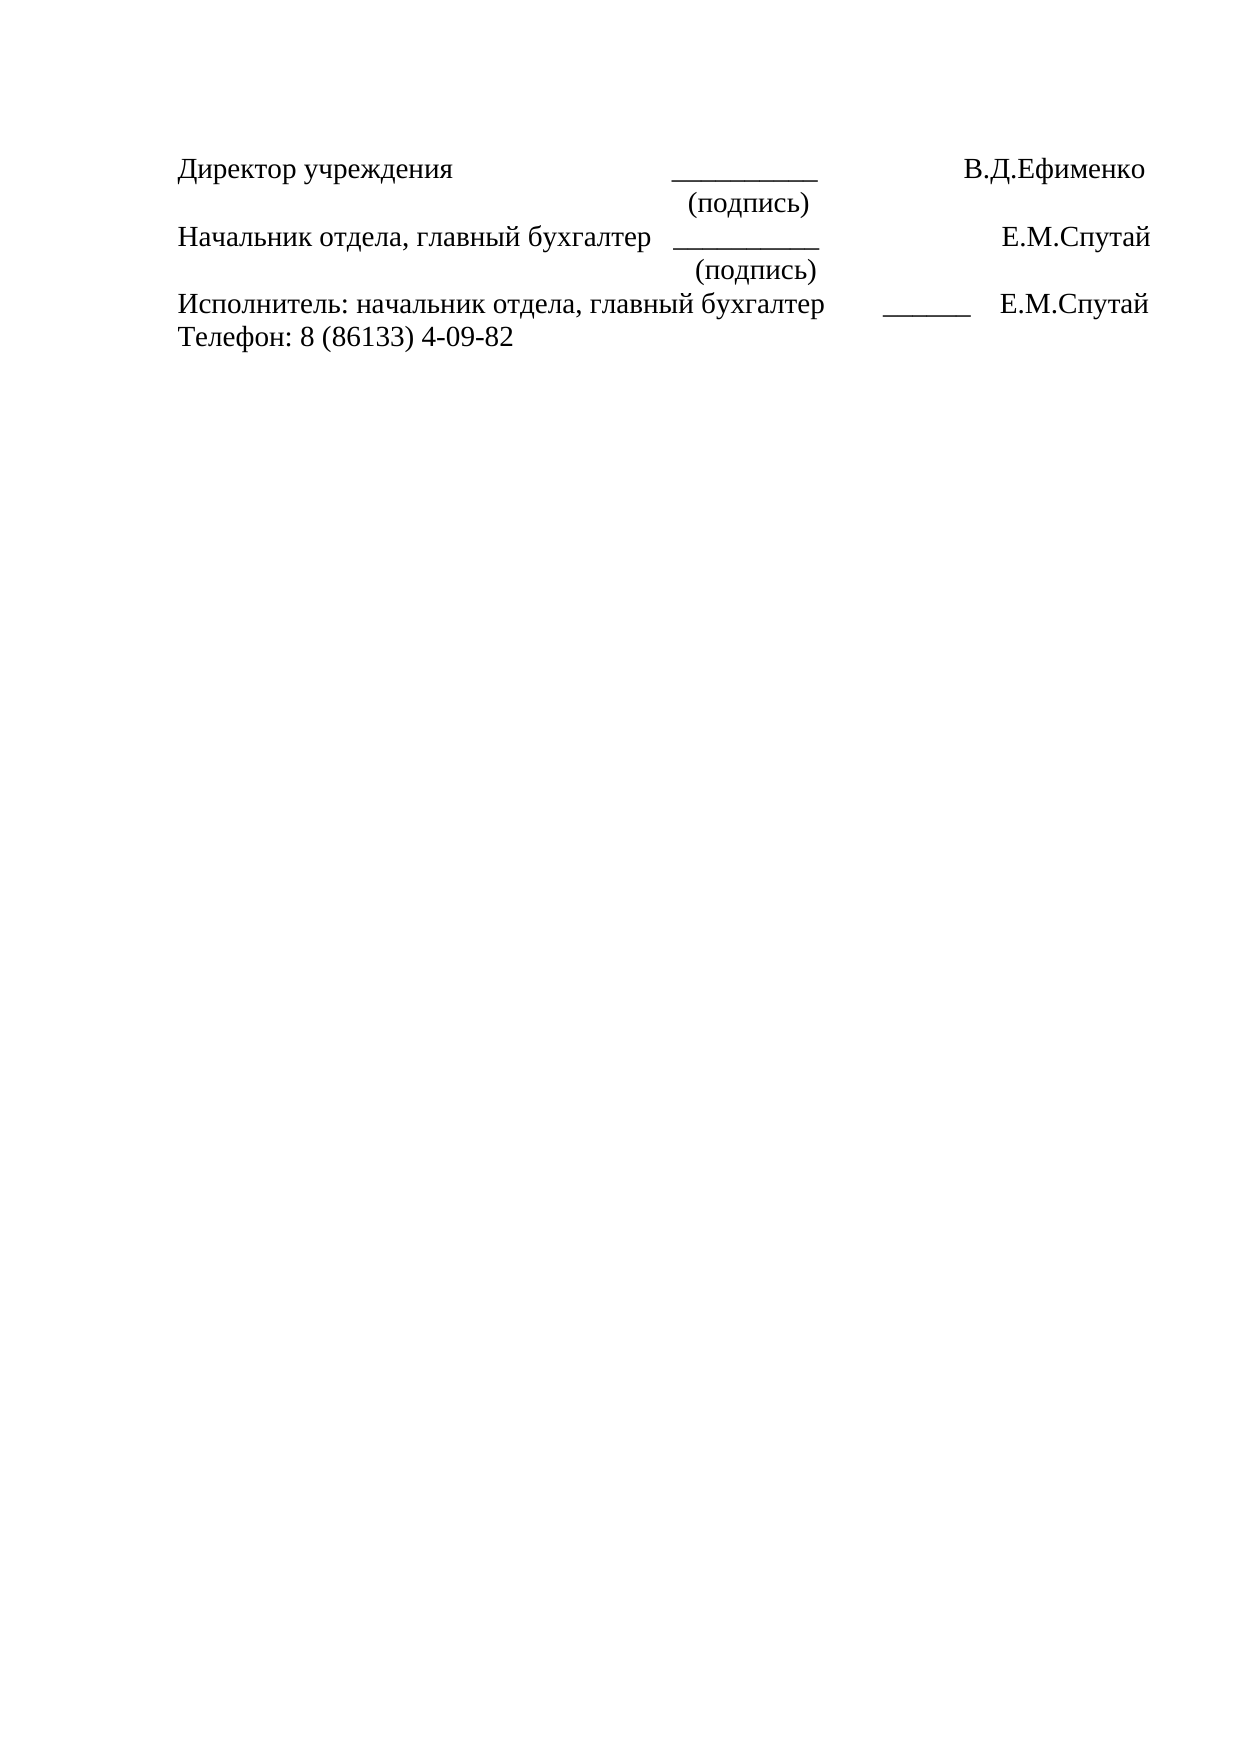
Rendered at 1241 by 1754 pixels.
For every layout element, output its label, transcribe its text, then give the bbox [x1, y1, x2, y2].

text Начальник отдела, главный бухгалтер __________ Е.М.Спутай [177, 219, 1152, 252]
text (подпись) [177, 252, 1152, 286]
text Телефон: 8 (86133) 4-09-82 [177, 319, 1152, 353]
text (подпись) [177, 185, 1152, 219]
text Директор учреждения __________ В.Д.Ефименко [177, 152, 1152, 185]
text Исполнитель: начальник отдела, главный бухгалтер ______ Е.М.Спутай [177, 286, 1152, 319]
